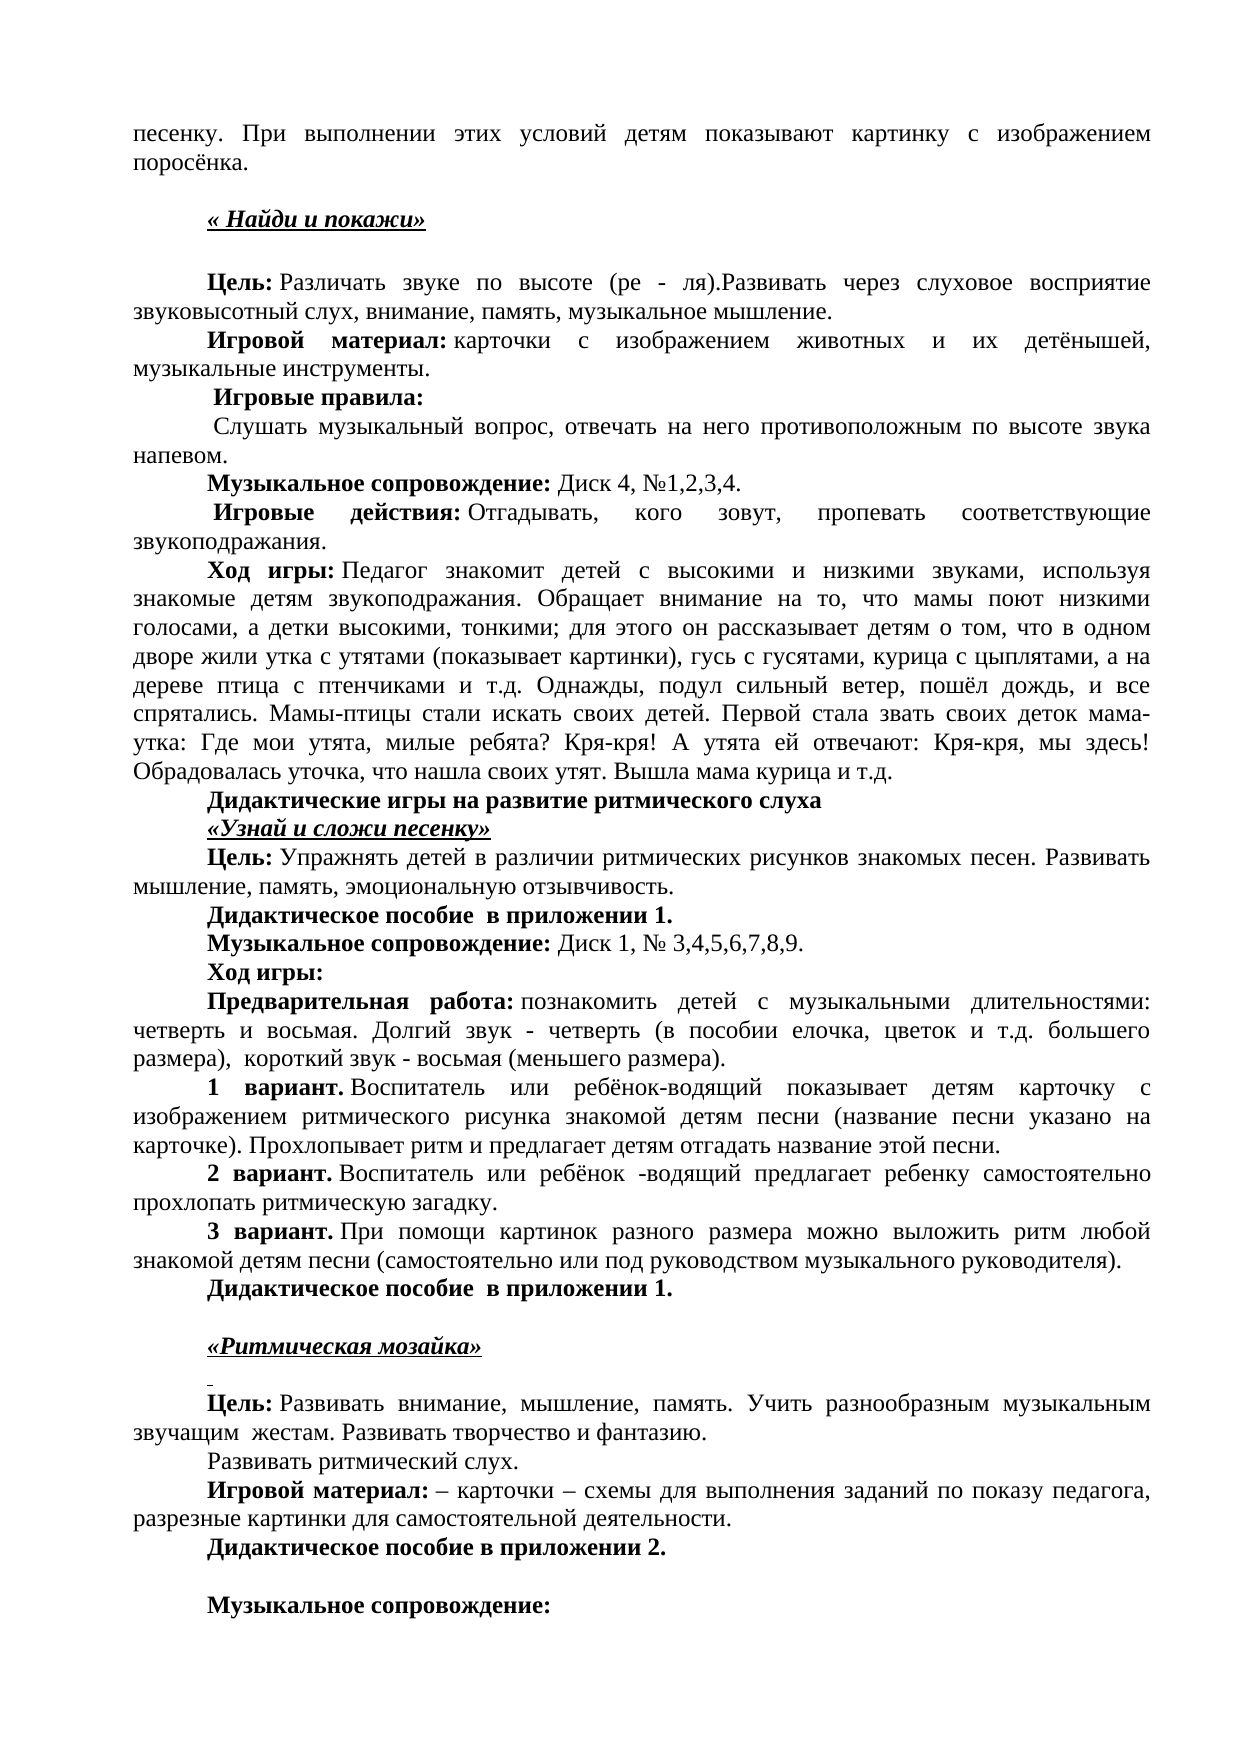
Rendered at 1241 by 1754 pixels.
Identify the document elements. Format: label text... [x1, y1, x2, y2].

text Цель: Различать звуке по высоте (ре - ля).Развивать через слуховое восприятие звуковысотный слух, внимание, память, музыкальное мышление. [133, 267, 1152, 325]
text Ход игры: Педагог знакомит детей с высокими и низкими звуками, используя знакомые детям звукоподражания. Обращает внимание на то, что мамы поют низкими голосами, а детки высокими, тонкими; для этого он рассказывает детям о том, что в одном дворе жили утка с утятами (показывает картинки), гусь с гусятами, курица с цыплятами, а на дереве птица с птенчиками и т.д. Однажды, подул сильный ветер, пошёл дождь, и все спрятались. Мамы-птицы стали искать своих детей. Первой стала звать своих деток мама-утка: Где мои утята, милые ребята? Кря-кря! А утята ей отвечают: Кря-кря, мы здесь! Обрадовалась уточка, что нашла своих утят. Вышла мама курица и т.д. [133, 555, 1152, 785]
text Музыкальное сопровождение: [133, 1590, 1152, 1618]
text Предварительная работа: познакомить детей с музыкальными длительностями: четверть и восьмая. Долгий звук - четверть (в пособии елочка, цветок и т.д. большего размера), короткий звук - восьмая (меньшего размера). [133, 986, 1152, 1072]
text Дидактическое пособие в приложении 1. [133, 900, 1152, 928]
text Цель: Развивать внимание, мышление, память. Учить разнообразным музыкальным звучащим жестам. Развивать творчество и фантазию. [133, 1388, 1152, 1446]
text 2 вариант. Воспитатель или ребёнок -водящий предлагает ребенку самостоятельно прохлопать ритмическую загадку. [133, 1158, 1152, 1216]
text Дидактическое пособие в приложении 1. [133, 1273, 1152, 1302]
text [133, 118, 1152, 176]
text Цель: Упражнять детей в различии ритмических рисунков знакомых песен. Развивать мышление, память, эмоциональную отзывчивость. [133, 842, 1152, 900]
text Игровые действия: Отгадывать, кого зовут, пропевать соответствующие звукоподражания. [133, 497, 1152, 555]
text Слушать музыкальный вопрос, отвечать на него противоположным по высоте звука напевом. [133, 411, 1152, 468]
text «Ритмическая мозайка» [133, 1331, 1152, 1360]
text Музыкальное сопровождение: Диск 1, № 3,4,5,6,7,8,9. [133, 928, 1152, 957]
text Игровой материал: – карточки – схемы для выполнения заданий по показу педагога, разрезные картинки для самостоятельной деятельности. [133, 1475, 1152, 1532]
text 1 вариант. Воспитатель или ребёнок-водящий показывает детям карточку с изображением ритмического рисунка знакомой детям песни (название песни указано на карточке). Прохлопывает ритм и предлагает детям отгадать название этой песни. [133, 1072, 1152, 1158]
text Игровые правила: [133, 382, 1152, 411]
text Дидактическое пособие в приложении 2. [133, 1532, 1152, 1561]
text «Узнай и сложи песенку» [133, 813, 1152, 842]
text Развивать ритмический слух. [133, 1446, 1152, 1475]
text Музыкальное сопровождение: Диск 4, №1,2,3,4. [133, 468, 1152, 497]
text Ход игры: [133, 957, 1152, 986]
text « Найди и покажи» [133, 204, 1152, 233]
text 3 вариант. При помощи картинок разного размера можно выложить ритм любой знакомой детям песни (самостоятельно или под руководством музыкального руководителя). [133, 1216, 1152, 1273]
text Дидактические игры на развитие ритмического слуха [133, 785, 1152, 813]
text Игровой материал: карточки с изображением животных и их детёнышей, музыкальные инструменты. [133, 325, 1152, 382]
